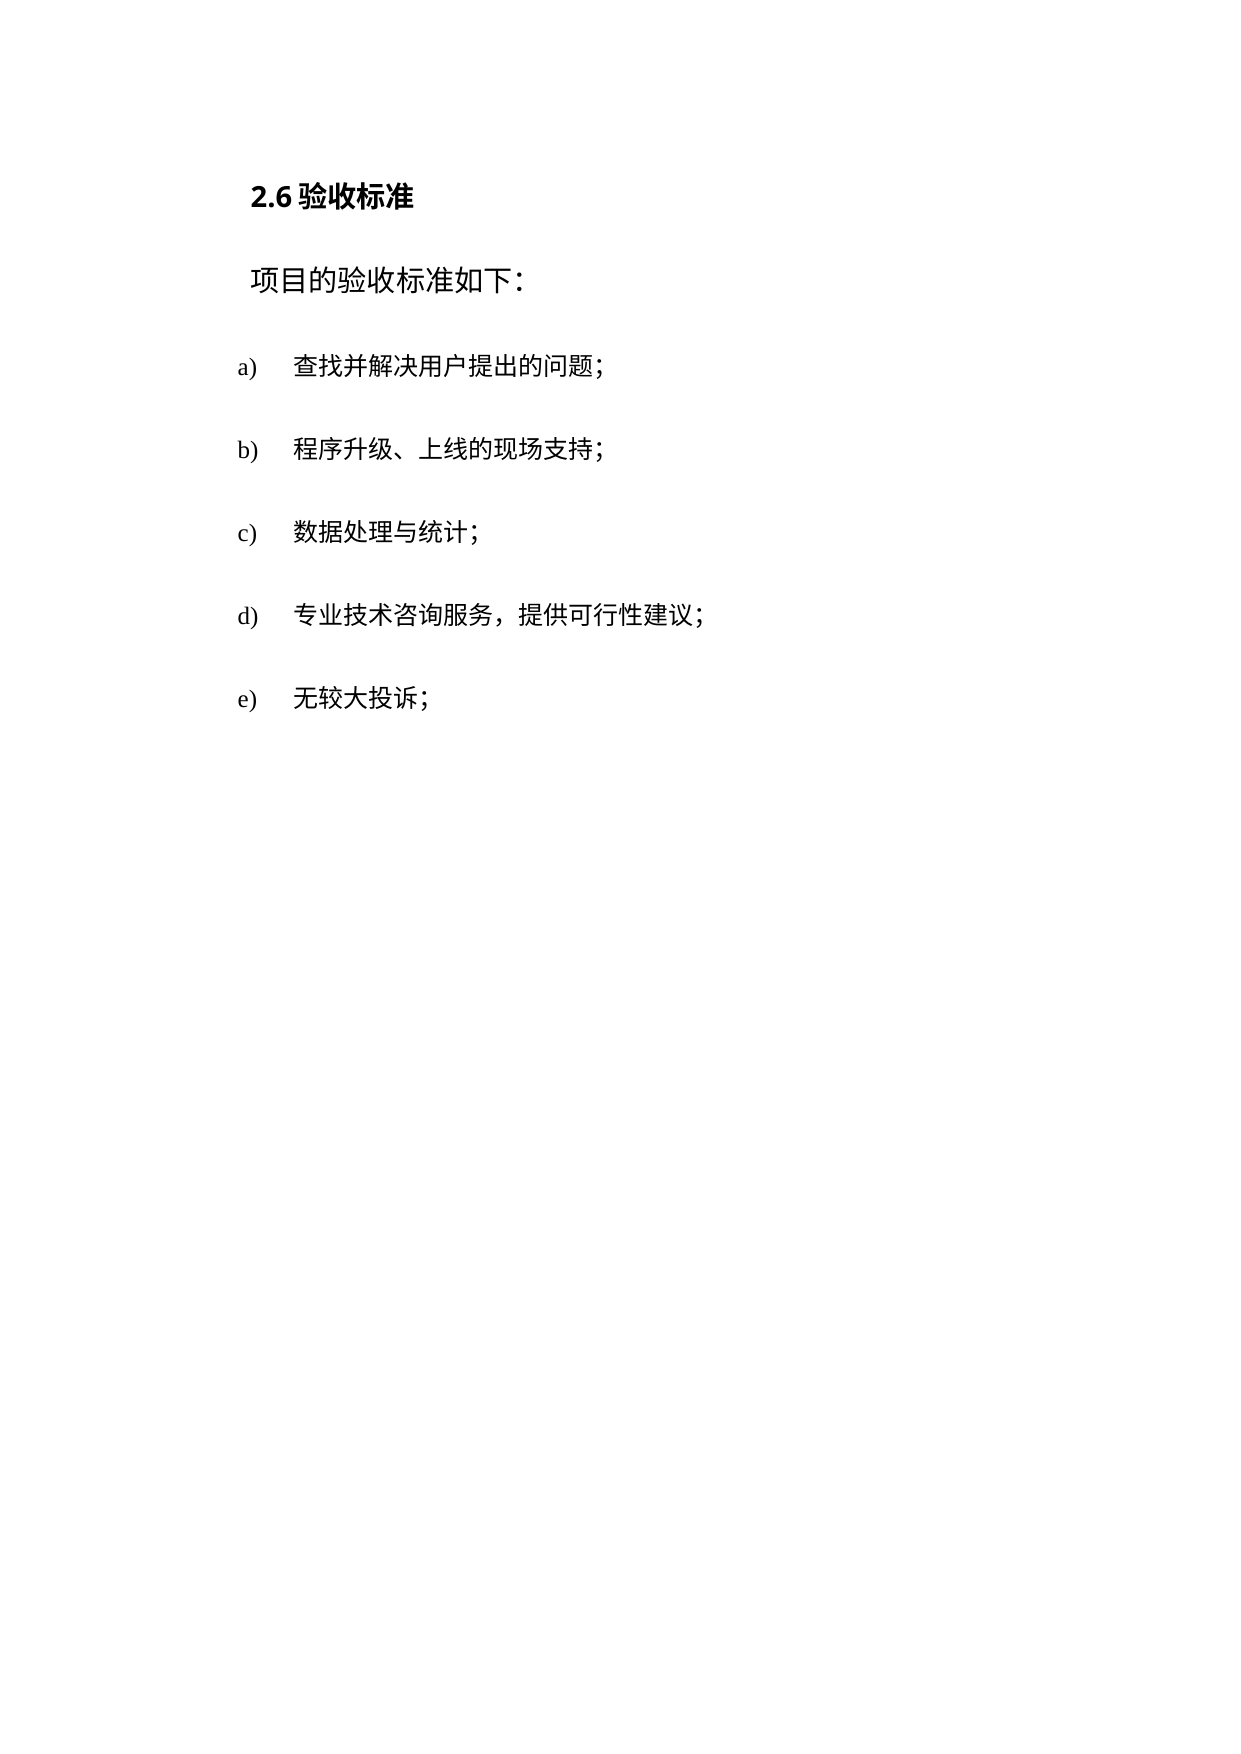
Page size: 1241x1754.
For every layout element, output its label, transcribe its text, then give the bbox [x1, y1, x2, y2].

text 项目的验收标准如下： [162, 246, 1113, 311]
list 数据处理与统计； [162, 498, 1113, 563]
list 查找并解决用户提出的问题； [162, 332, 1113, 397]
list 无较大投诉； [162, 664, 1113, 729]
list 程序升级、上线的现场支持； [162, 415, 1113, 480]
subtitle 2.6验收标准 [162, 162, 1113, 227]
list 专业技术咨询服务，提供可行性建议； [162, 581, 1113, 646]
